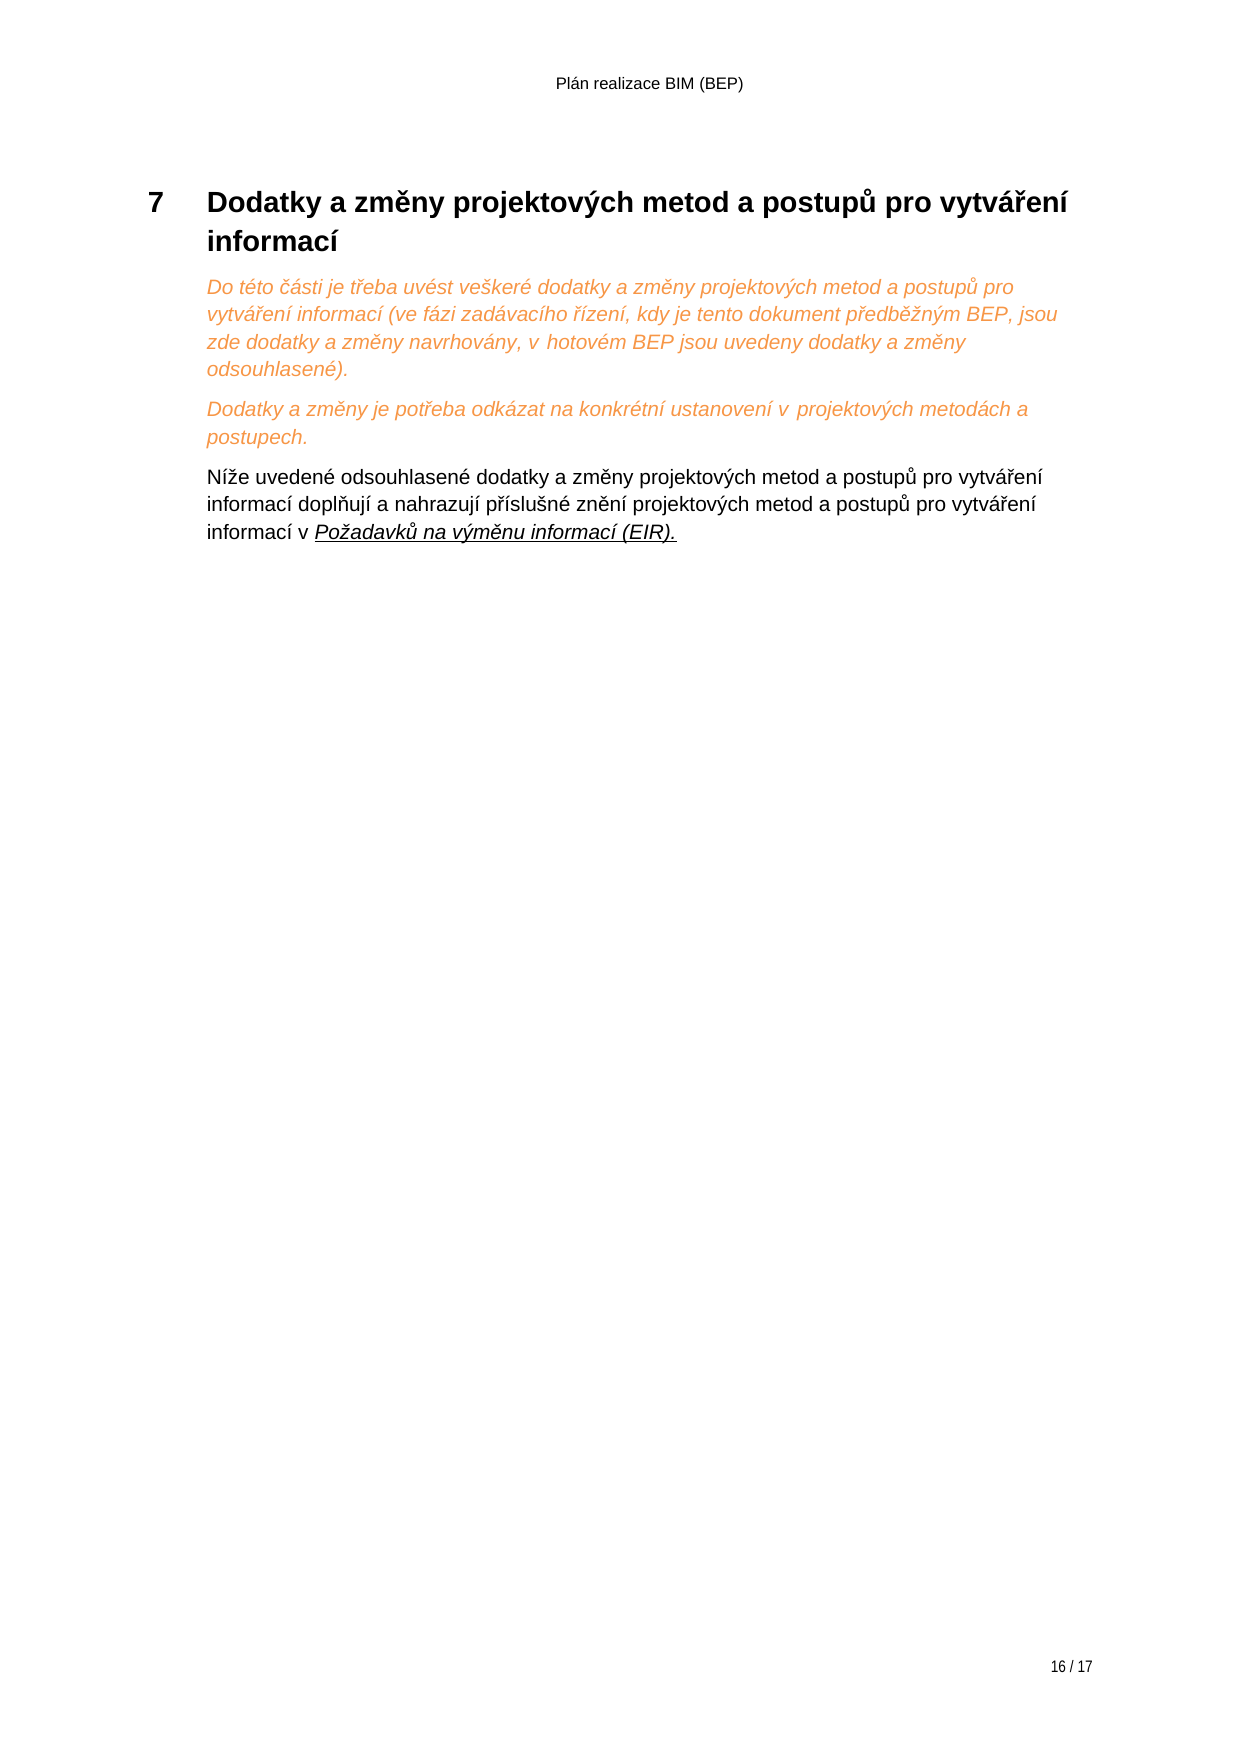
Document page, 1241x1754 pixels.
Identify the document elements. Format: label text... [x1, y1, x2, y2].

text Do této části je třeba uvést veškeré dodatky a změny projektových metod a postupů pro vytváření informací (ve fázi zadávacího řízení, kdy je tento dokument předběžným BEP, jsou zde dodatky a změny navrhovány, v hotovém BEP jsou uvedeny dodatky a změny odsouhlasené). [207, 275, 1093, 381]
text Dodatky a změny je potřeba odkázat na konkrétní ustanovení v projektových metodách a postupech. [207, 397, 1093, 449]
subtitle Dodatky a změny projektových metod a postupů pro vytváření informací [148, 185, 1093, 257]
text Níže uvedené odsouhlasené dodatky a změny projektových metod a postupů pro vytváření informací doplňují a nahrazují příslušné znění projektových metod a postupů pro vytváření informací v Požadavků na výměnu informací (EIR). [207, 465, 1093, 544]
